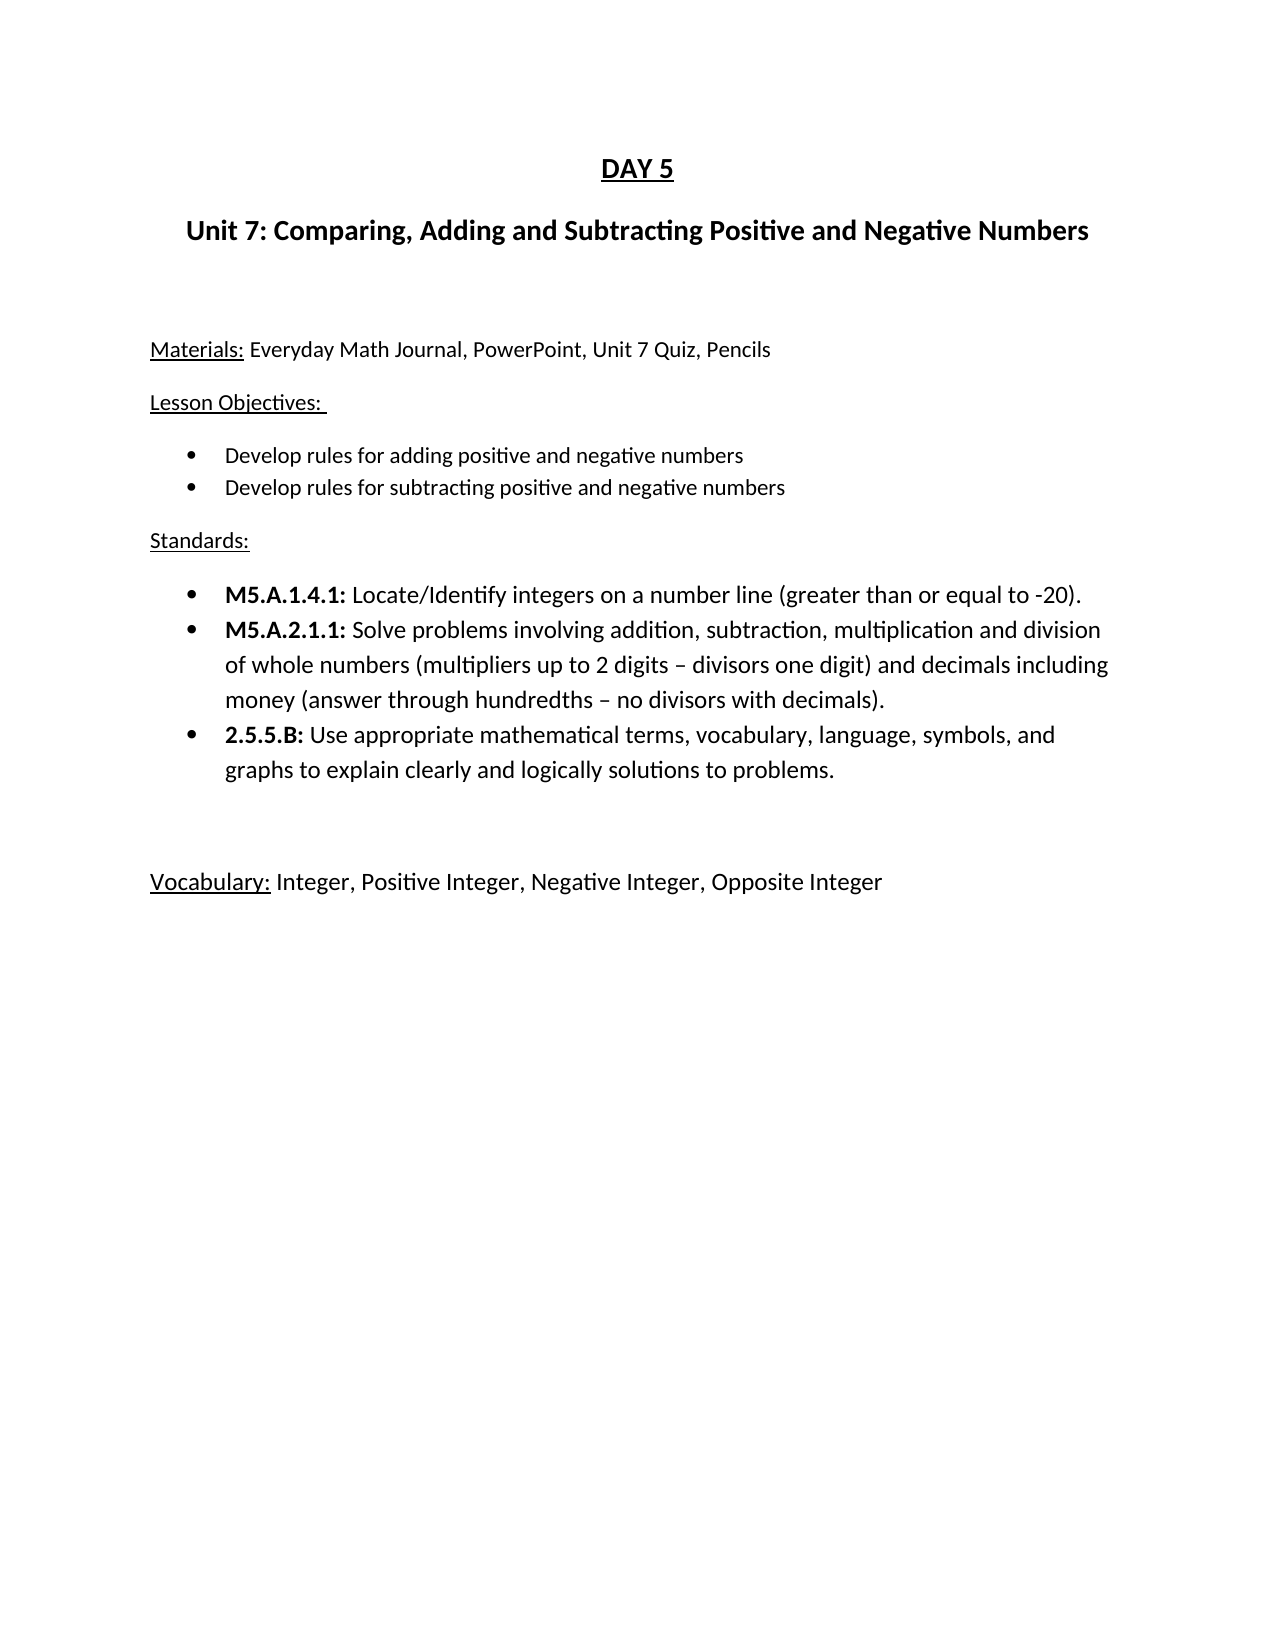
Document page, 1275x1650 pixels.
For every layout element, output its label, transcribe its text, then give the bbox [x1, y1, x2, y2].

list Develop rules for subtracting positive and negative numbers [187, 473, 1125, 502]
text Unit 7: Comparing, Adding and Subtracting Positive and Negative Numbers [150, 212, 1125, 247]
list M5.A.2.1.1: Solve problems involving addition, subtraction, multiplication and division of whole numbers (multipliers up to 2 digits – divisors one digit) and decimals including money (answer through hundredths – no divisors with decimals). [187, 614, 1125, 715]
text Lesson Objectives: [150, 388, 1125, 416]
list M5.A.1.4.1: Locate/Identify integers on a number line (greater than or equal to -20). [187, 579, 1125, 610]
text Standards: [150, 527, 1125, 554]
list 2.5.5.B: Use appropriate mathematical terms, vocabulary, language, symbols, and graphs to explain clearly and logically solutions to problems. [187, 719, 1125, 785]
list Develop rules for adding positive and negative numbers [187, 441, 1125, 469]
text Vocabulary: Integer, Positive Integer, Negative Integer, Opposite Integer [150, 866, 1125, 897]
text Materials: Everyday Math Journal, PowerPoint, Unit 7 Quiz, Pencils [150, 335, 1125, 363]
text DAY 5 [150, 150, 1125, 186]
